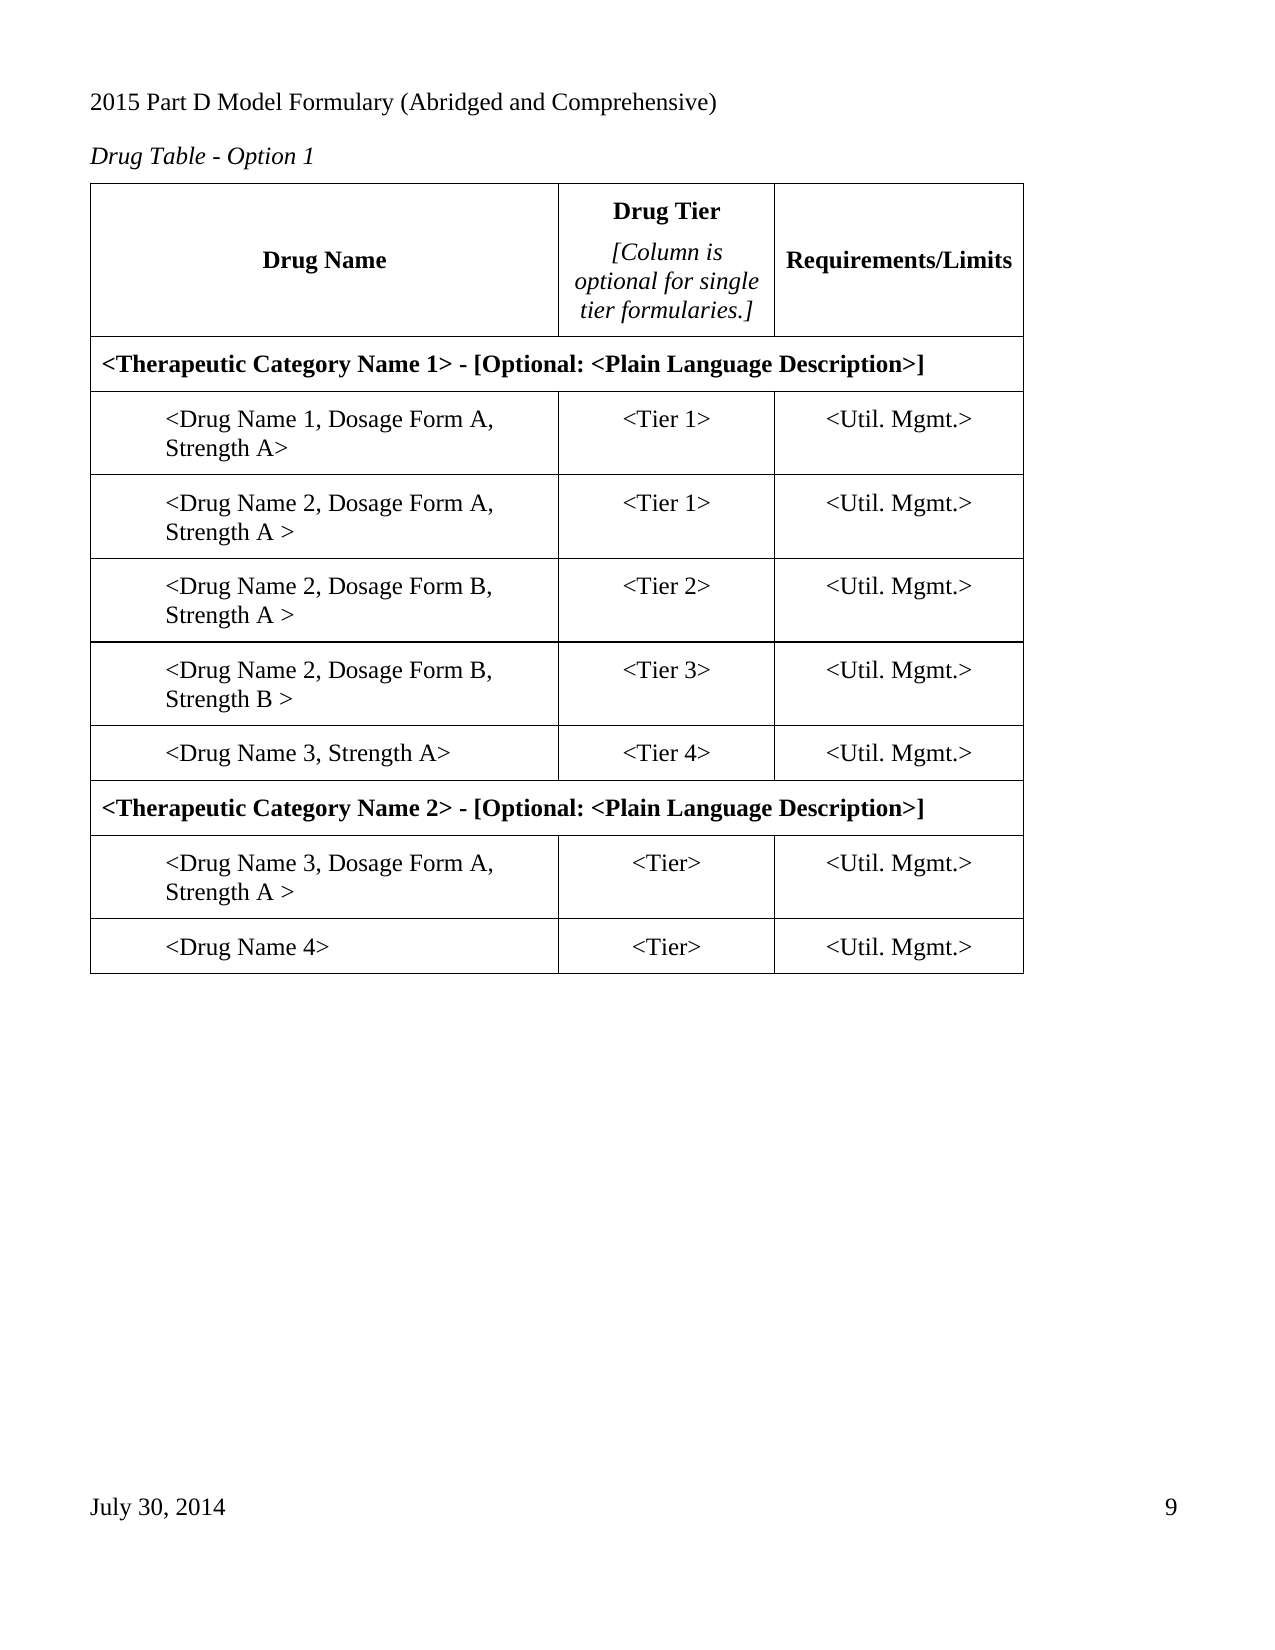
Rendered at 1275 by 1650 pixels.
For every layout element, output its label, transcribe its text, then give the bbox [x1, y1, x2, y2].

table_header Drug Name [91, 184, 558, 336]
table_cell <Util. Mgmt.> [775, 559, 1023, 641]
table_cell <Drug Name 3, Strength A> [91, 726, 558, 780]
table_cell <Util. Mgmt.> [775, 919, 1023, 973]
table_cell <Drug Name 1, Dosage Form A, Strength A> [91, 392, 558, 474]
table_cell <Therapeutic Category Name 1> - [Optional: <Plain Language Description>] [91, 337, 1023, 391]
table_cell <Tier 1> [559, 475, 774, 558]
table_cell <Therapeutic Category Name 2> - [Optional: <Plain Language Description>] [91, 781, 1023, 834]
table_cell <Drug Name 2, Dosage Form B, Strength A > [91, 559, 558, 641]
table_cell <Util. Mgmt.> [775, 836, 1023, 918]
table_cell <Tier 2> [559, 559, 774, 641]
table_header Requirements/Limits [775, 184, 1023, 336]
table_cell <Drug Name 2, Dosage Form B, Strength B > [91, 643, 558, 725]
table_header Drug Tier [Column is optional for single tier formularies.] [559, 184, 774, 336]
table_cell <Tier 3> [559, 643, 774, 725]
table_cell <Tier> [559, 836, 774, 918]
table_cell <Tier> [559, 919, 774, 973]
table_cell <Util. Mgmt.> [775, 475, 1023, 558]
table_cell <Drug Name 4> [91, 919, 558, 973]
table_cell <Util. Mgmt.> [775, 643, 1023, 725]
table_cell <Tier 1> [559, 392, 774, 474]
text Drug Table - Option 1 [90, 141, 1185, 170]
table_cell <Util. Mgmt.> [775, 726, 1023, 780]
table_cell <Drug Name 3, Dosage Form A, Strength A > [91, 836, 558, 918]
table_cell <Drug Name 2, Dosage Form A, Strength A > [91, 475, 558, 558]
table_cell <Util. Mgmt.> [775, 392, 1023, 474]
table_cell <Tier 4> [559, 726, 774, 780]
